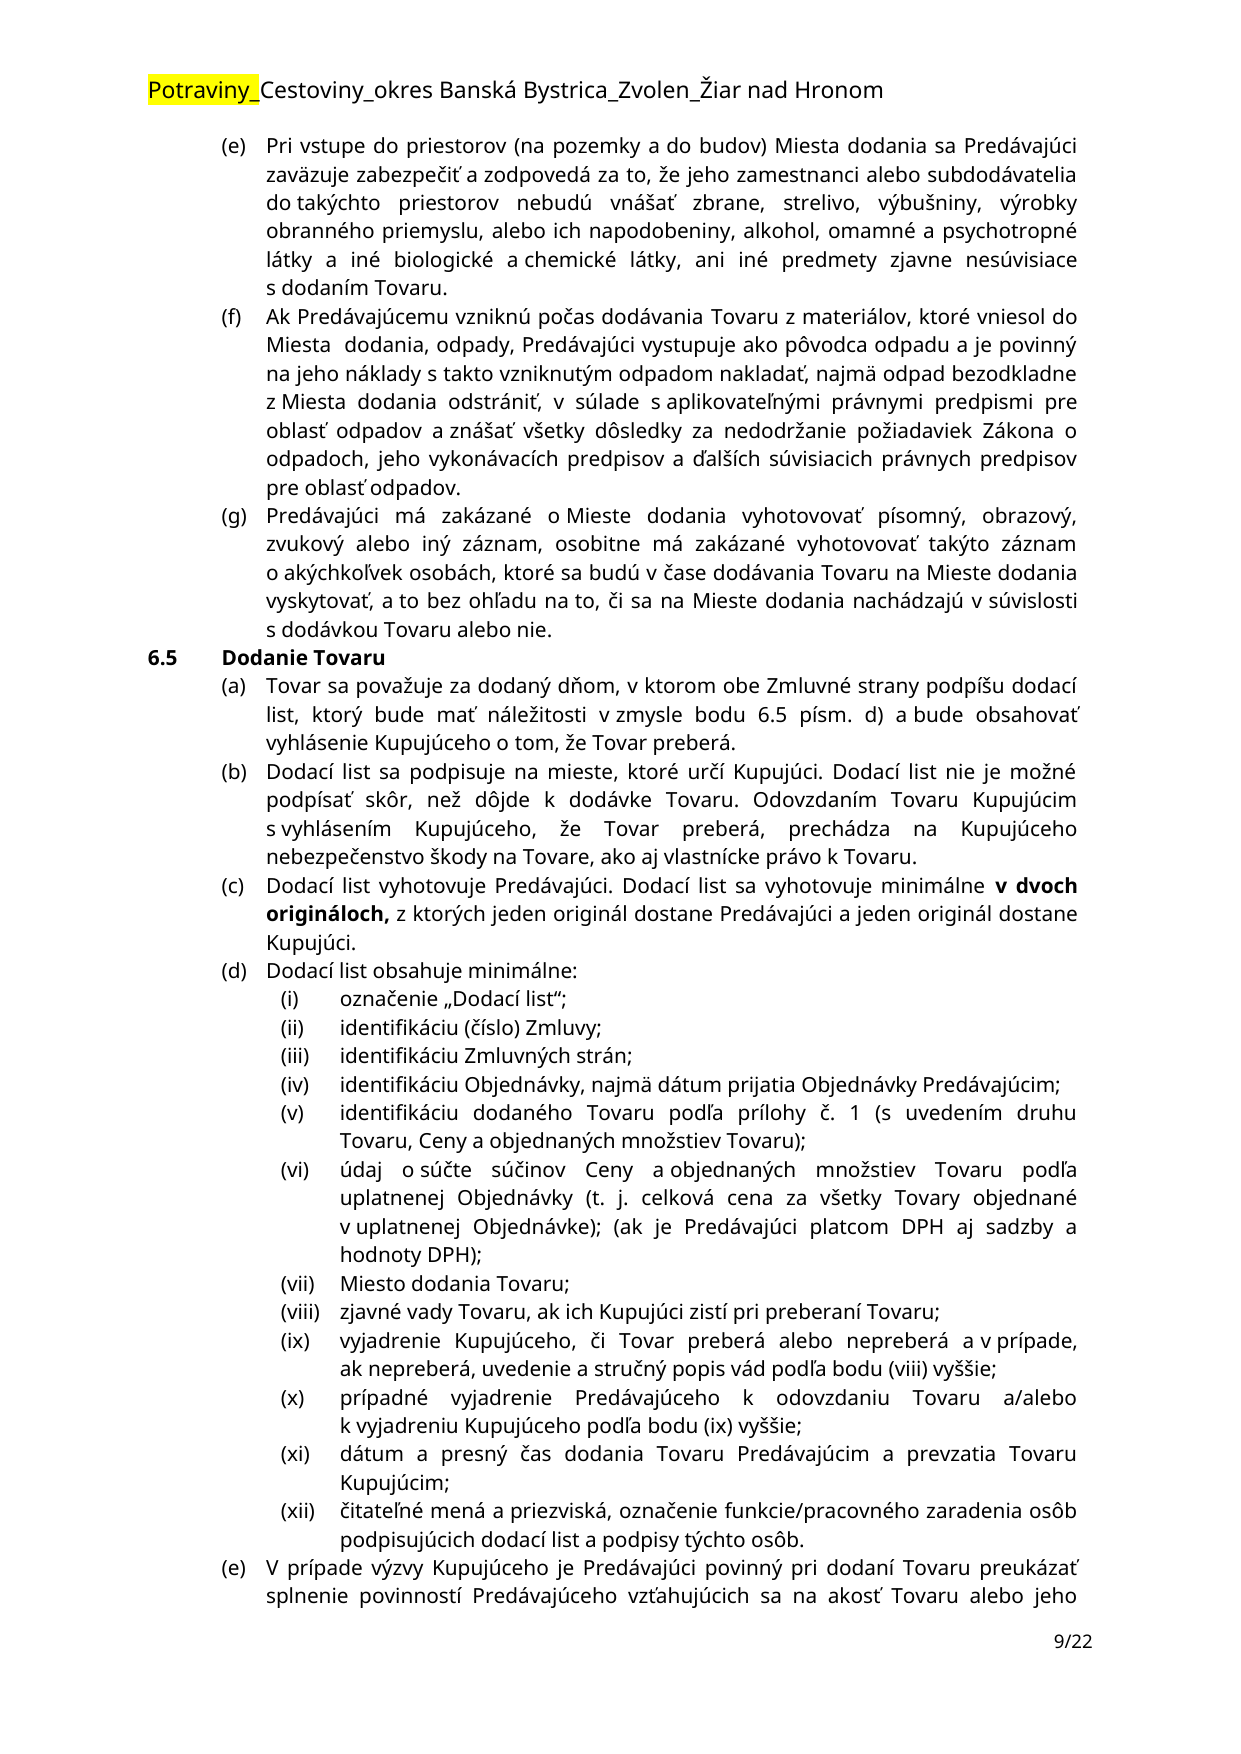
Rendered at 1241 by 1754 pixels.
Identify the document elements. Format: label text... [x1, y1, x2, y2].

list Dodací list sa podpisuje na mieste, ktoré určí Kupujúci. Dodací list nie je možné podpísať skôr, než dôjde k dodávke Tovaru. Odovzdaním Tovaru Kupujúcim s vyhlásením Kupujúceho, že Tovar preberá, prechádza na Kupujúceho nebezpečenstvo škody na Tovare, ako aj vlastnícke právo k Tovaru. [221, 757, 1078, 871]
list identifikáciu dodaného Tovaru podľa prílohy č. 1 (s uvedením druhu Tovaru, Ceny a objednaných množstiev Tovaru); [281, 1098, 1078, 1155]
list Predávajúci má zakázané o Mieste dodania vyhotovovať písomný, obrazový, zvukový alebo iný záznam, osobitne má zakázané vyhotovovať takýto záznam o akýchkoľvek osobách, ktoré sa budú v čase dodávania Tovaru na Mieste dodania vyskytovať, a to bez ohľadu na to, či sa na Mieste dodania nachádzajú v súvislosti s dodávkou Tovaru alebo nie. [221, 501, 1078, 643]
list Tovar sa považuje za dodaný dňom, v ktorom obe Zmluvné strany podpíšu dodací list, ktorý bude mať náležitosti v zmysle bodu 6.5 písm. d) a bude obsahovať vyhlásenie Kupujúceho o tom, že Tovar preberá. [221, 672, 1078, 757]
list Miesto dodania Tovaru; [281, 1269, 1078, 1297]
list identifikáciu Zmluvných strán; [281, 1041, 1078, 1070]
list údaj o súčte súčinov Ceny a objednaných množstiev Tovaru podľa uplatnenej Objednávky (t. j. celková cena za všetky Tovary objednané v uplatnenej Objednávke); (ak je Predávajúci platcom DPH aj sadzby a hodnoty DPH); [281, 1155, 1078, 1269]
list Dodací list vyhotovuje Predávajúci. Dodací list sa vyhotovuje minimálne v dvoch origináloch, z ktorých jeden originál dostane Predávajúci a jeden originál dostane Kupujúci. [221, 871, 1078, 956]
list Pri vstupe do priestorov (na pozemky a do budov) Miesta dodania sa Predávajúci zaväzuje zabezpečiť a zodpovedá za to, že jeho zamestnanci alebo subdodávatelia do takýchto priestorov nebudú vnášať zbrane, strelivo, výbušniny, výrobky obranného priemyslu, alebo ich napodobeniny, alkohol, omamné a psychotropné látky a iné biologické a chemické látky, ani iné predmety zjavne nesúvisiace s dodaním Tovaru. [221, 131, 1078, 302]
list Dodací list obsahuje minimálne: [221, 956, 1078, 984]
text (x) prípadné vyjadrenie Predávajúceho k odovzdaniu Tovaru a/alebo k vyjadreniu Kupujúceho podľa bodu (ix) vyššie; [281, 1383, 1078, 1439]
text (xi) dátum a presný čas dodania Tovaru Predávajúcim a prevzatia Tovaru Kupujúcim; [281, 1439, 1078, 1496]
text (viii) zjavné vady Tovaru, ak ich Kupujúci zistí pri preberaní Tovaru; [281, 1297, 1078, 1326]
list identifikáciu (číslo) Zmluvy; [281, 1013, 1078, 1041]
list Ak Predávajúcemu vzniknú počas dodávania Tovaru z materiálov, ktoré vniesol do Miesta dodania, odpady, Predávajúci vystupuje ako pôvodca odpadu a je povinný na jeho náklady s takto vzniknutým odpadom nakladať, najmä odpad bezodkladne z Miesta dodania odstrániť, v súlade s aplikovateľnými právnymi predpismi pre oblasť odpadov a znášať všetky dôsledky za nedodržanie požiadaviek Zákona o odpadoch, jeho vykonávacích predpisov a ďalších súvisiacich právnych predpisov pre oblasť odpadov. [221, 302, 1078, 501]
text (xii) čitateľné mená a priezviská, označenie funkcie/pracovného zaradenia osôb podpisujúcich dodací list a podpisy týchto osôb. [281, 1496, 1078, 1553]
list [221, 1553, 1078, 1610]
list identifikáciu Objednávky, najmä dátum prijatia Objednávky Predávajúcim; [281, 1070, 1078, 1098]
list označenie „Dodací list“; [281, 984, 1078, 1013]
text (ix) vyjadrenie Kupujúceho, či Tovar preberá alebo nepreberá a v prípade, ak nepreberá, uvedenie a stručný popis vád podľa bodu (viii) vyššie; [281, 1326, 1078, 1383]
text 6.5 Dodanie Tovaru [148, 643, 1078, 672]
